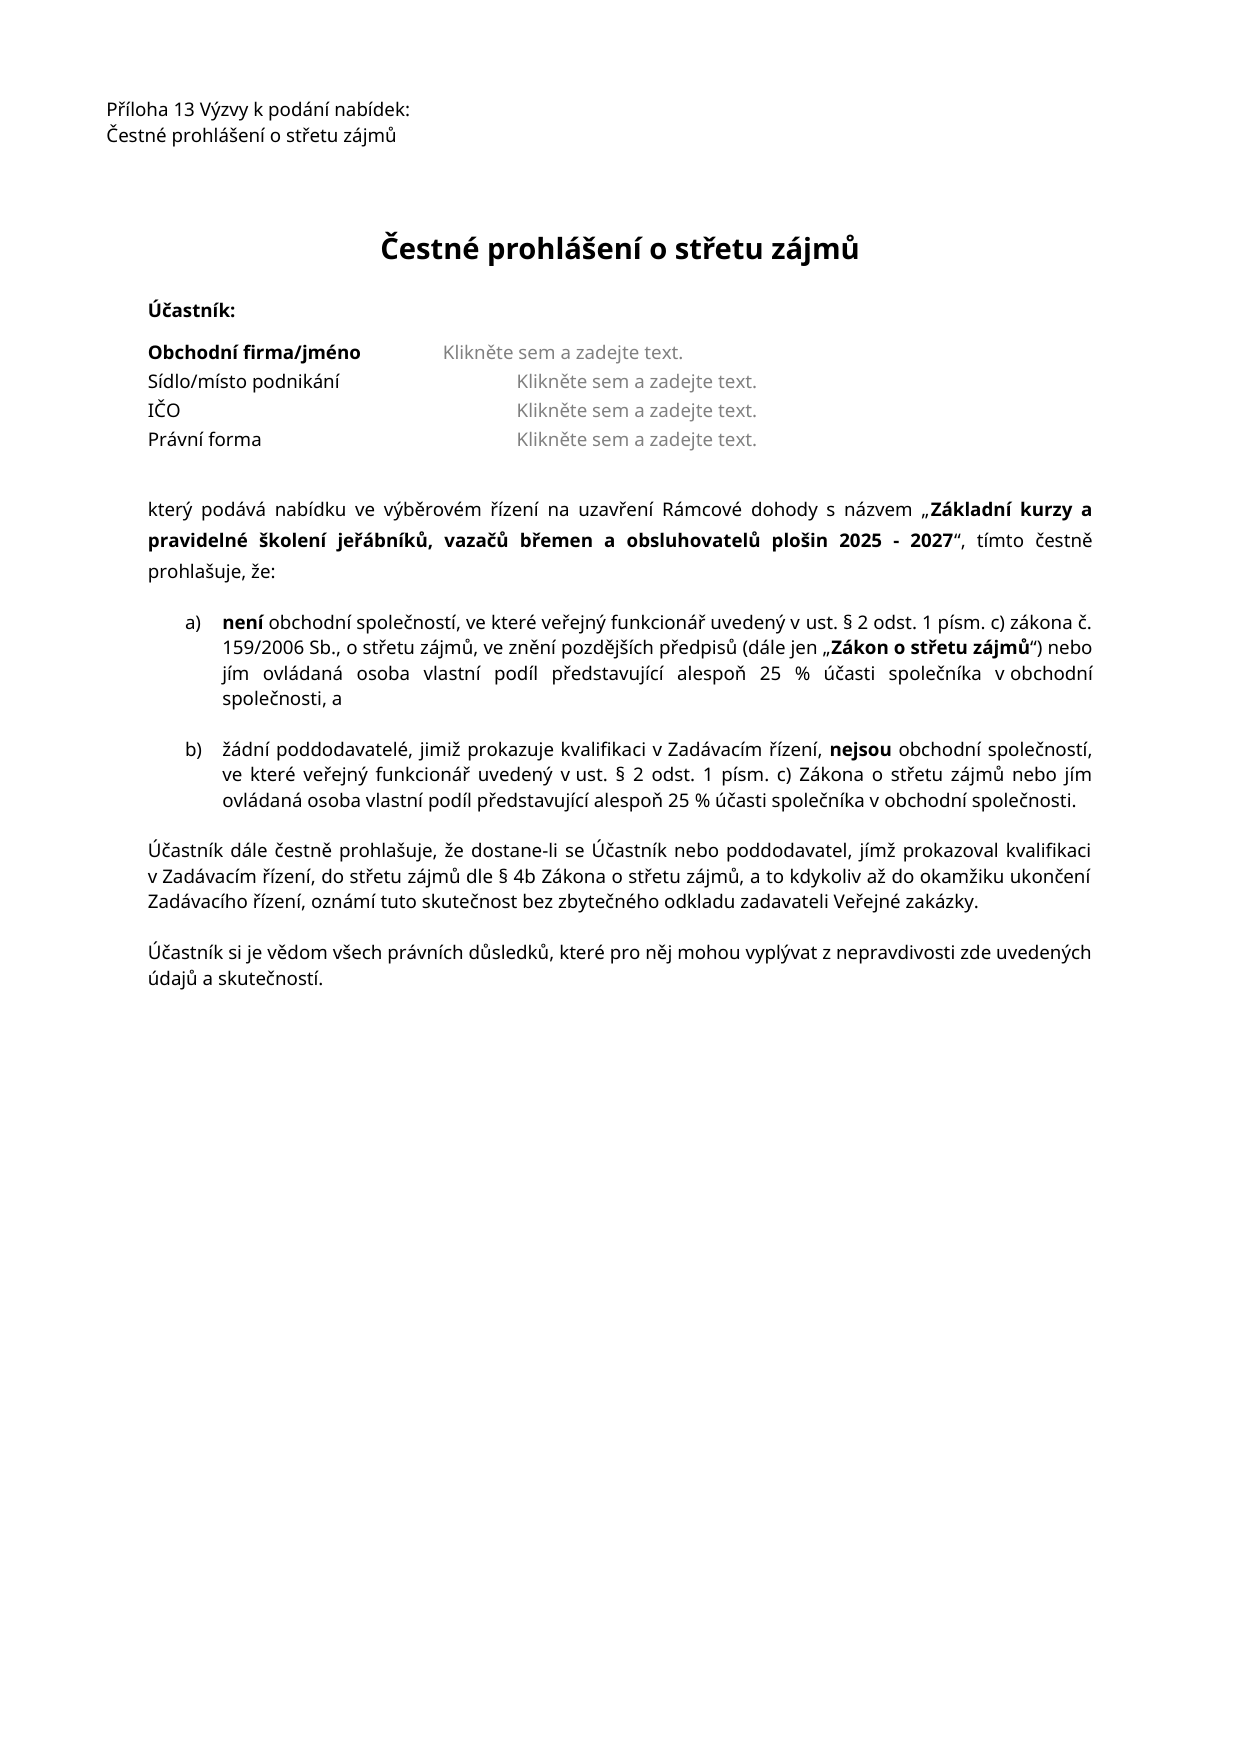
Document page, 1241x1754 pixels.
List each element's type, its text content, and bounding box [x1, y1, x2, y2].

title Čestné prohlášení o střetu zájmů [148, 228, 1093, 268]
text IČO [148, 394, 1093, 423]
text Účastník: [148, 293, 1093, 324]
text Obchodní firma/jméno [148, 336, 1093, 365]
list žádní poddodavatelé, jimiž prokazuje kvalifikaci v Zadávacím řízení, nejsou obchodní společností, ve které veřejný funkcionář uvedený v ust. § 2 odst. 1 písm. c) Zákona o střetu zájmů nebo jím ovládaná osoba vlastní podíl představující alespoň 25 % účasti společníka v obchodní společnosti. [185, 736, 1093, 813]
text který podává nabídku ve výběrovém řízení na uzavření Rámcové dohody s názvem „Základní kurzy a pravidelné školení jeřábníků, vazačů břemen a obsluhovatelů plošin 2025 - 2027“, tímto čestně prohlašuje, že: [148, 490, 1093, 584]
text Právní forma [148, 423, 1093, 452]
list není obchodní společností, ve které veřejný funkcionář uvedený v ust. § 2 odst. 1 písm. c) zákona č. 159/2006 Sb., o střetu zájmů, ve znění pozdějších předpisů (dále jen „Zákon o střetu zájmů“) nebo jím ovládaná osoba vlastní podíl představující alespoň 25 % účasti společníka v obchodní společnosti, a [185, 609, 1093, 711]
text Sídlo/místo podnikání [148, 365, 1093, 394]
text Účastník si je vědom všech právních důsledků, které pro něj mohou vyplývat z nepravdivosti zde uvedených údajů a skutečností. [148, 939, 1093, 990]
text Účastník dále čestně prohlašuje, že dostane-li se Účastník nebo poddodavatel, jímž prokazoval kvalifikaci v Zadávacím řízení, do střetu zájmů dle § 4b Zákona o střetu zájmů, a to kdykoliv až do okamžiku ukončení Zadávacího řízení, oznámí tuto skutečnost bez zbytečného odkladu zadavateli Veřejné zakázky. [148, 838, 1093, 914]
